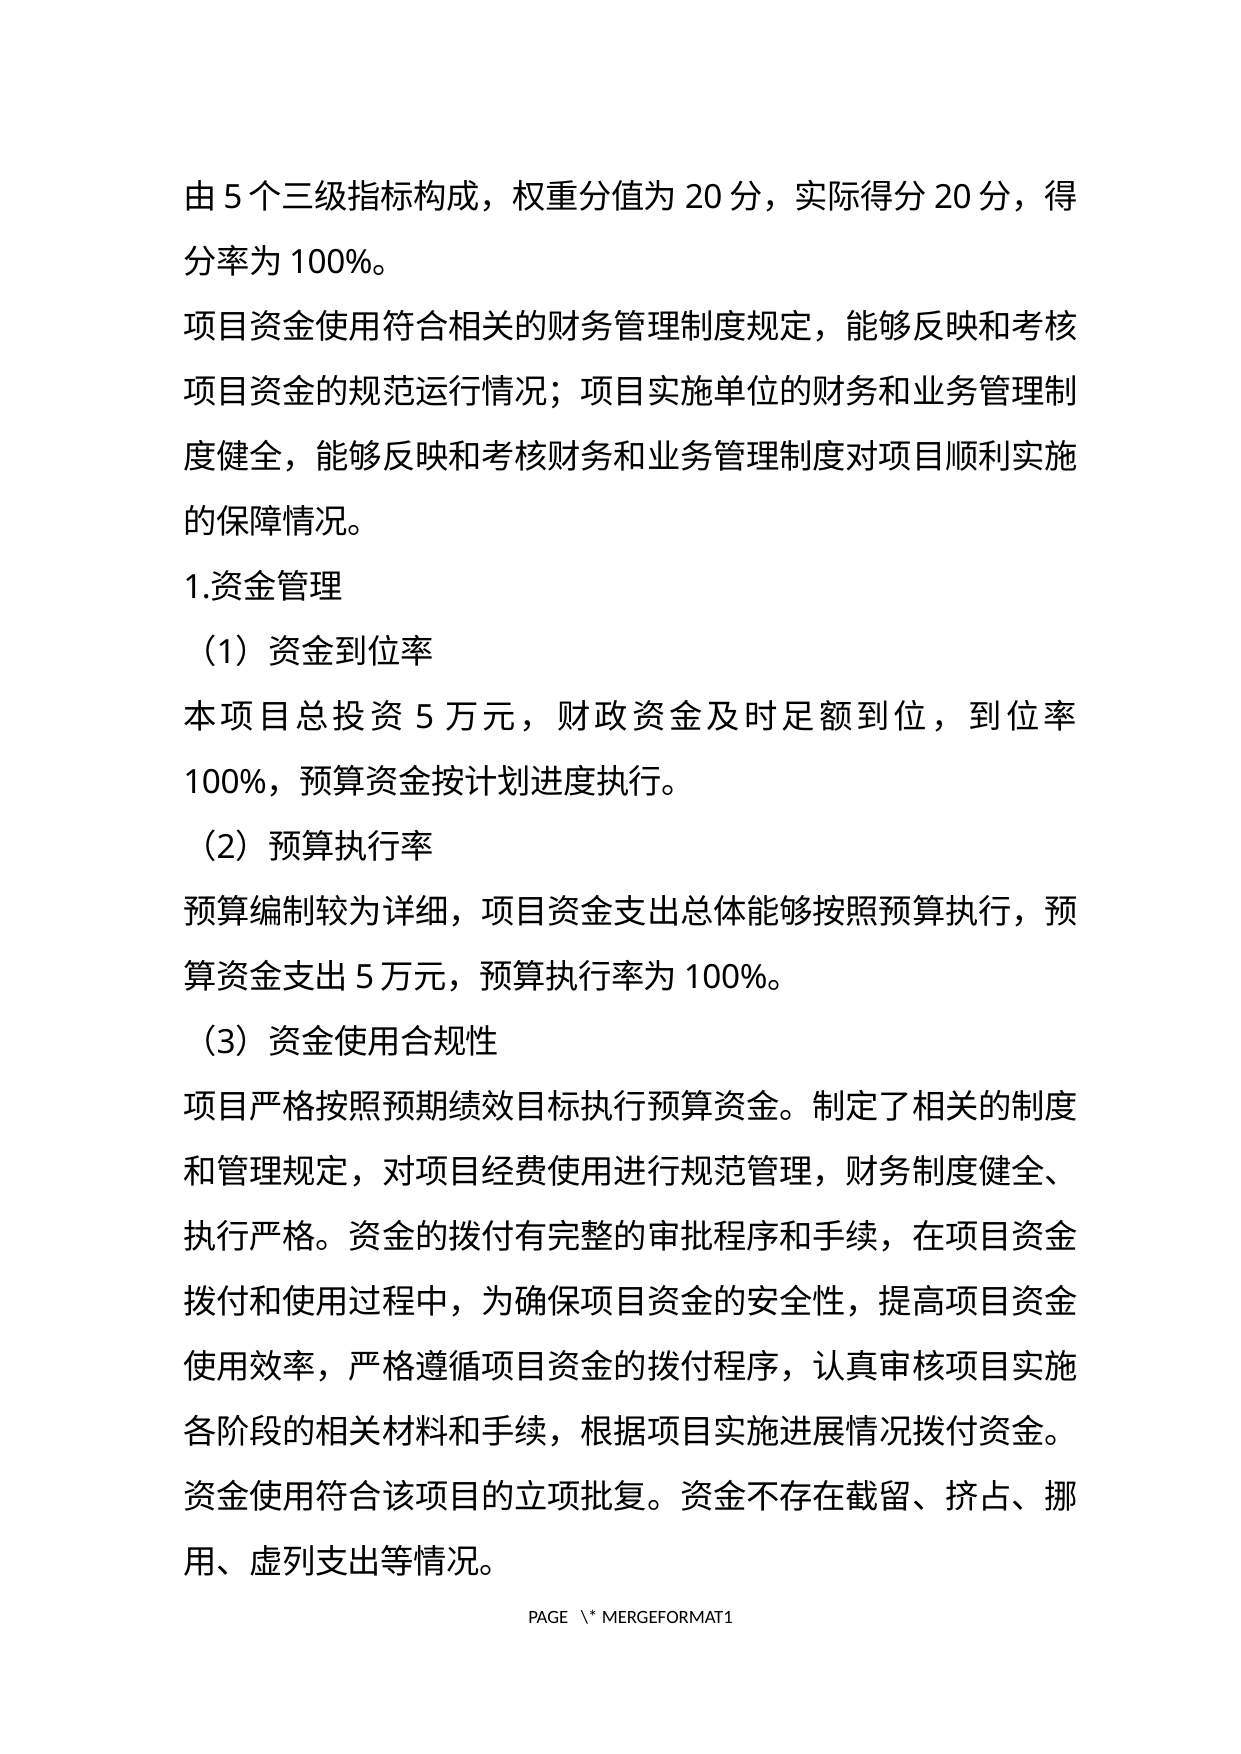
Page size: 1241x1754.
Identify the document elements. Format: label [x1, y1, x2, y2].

text [183, 162, 1078, 1592]
